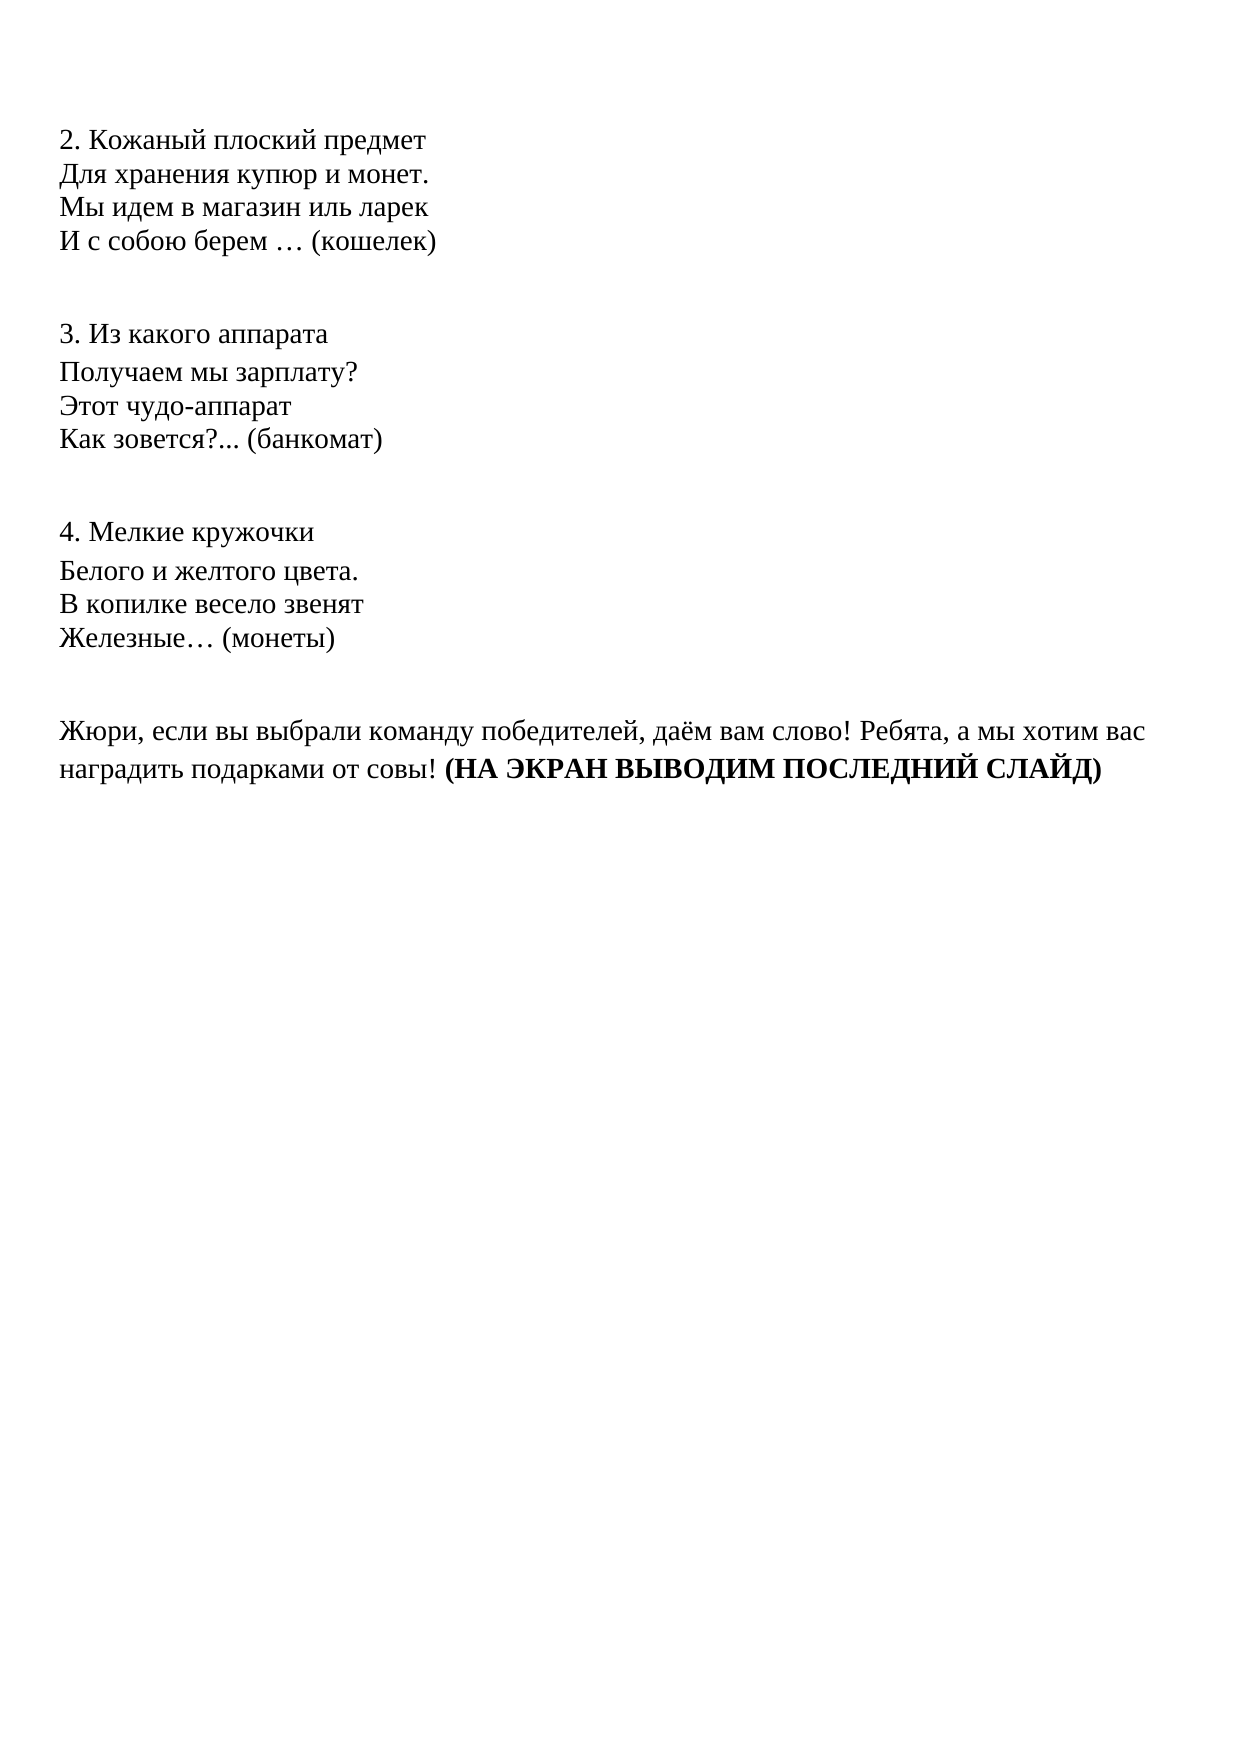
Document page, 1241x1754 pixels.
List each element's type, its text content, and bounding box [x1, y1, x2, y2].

text В копилке весело звенят [59, 586, 1152, 620]
text Жюри, если вы выбрали команду победителей, даём вам слово! Ребята, а мы хотим вас наградить подарками от совы! (НА ЭКРАН ВЫВОДИМ ПОСЛЕДНИЙ СЛАЙД) [59, 713, 1152, 785]
text Этот чудо-аппарат [59, 388, 1152, 421]
text Получаем мы зарплату? [59, 354, 1152, 388]
text 4. Мелкие кружочки [59, 514, 1152, 548]
text 3. Из какого аппарата [59, 316, 1152, 349]
text Как зовется?... (банкомат) [59, 421, 1152, 455]
text Мы идем в магазин иль ларек [59, 189, 1152, 223]
text И с собою берем … (кошелек) [59, 223, 1152, 256]
text 2. Кожаный плоский предмет [59, 122, 1152, 156]
text Белого и желтого цвета. [59, 553, 1152, 586]
text Для хранения купюр и монет. [59, 156, 1152, 189]
text Железные… (монеты) [59, 620, 1152, 653]
